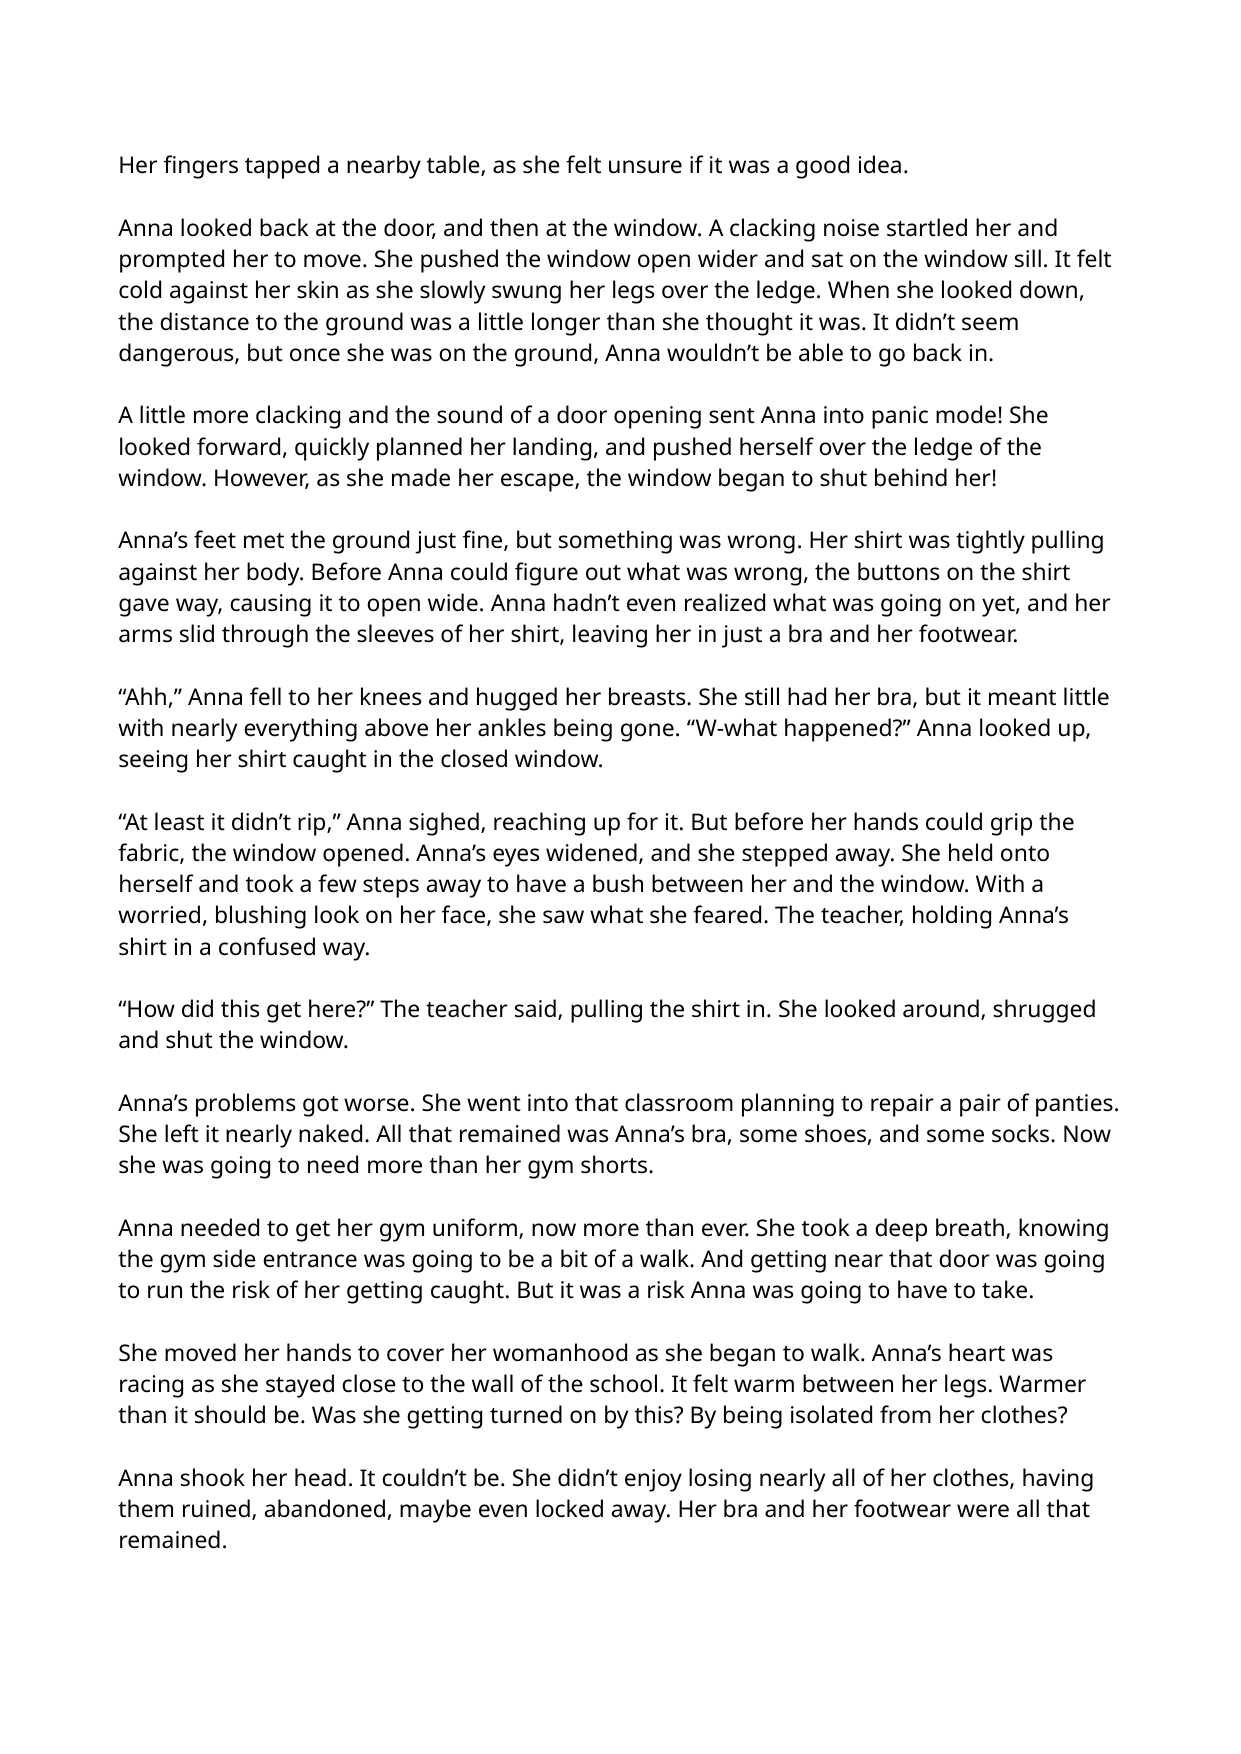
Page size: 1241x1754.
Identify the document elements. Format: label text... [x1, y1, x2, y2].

text Anna’s problems got worse. She went into that classroom planning to repair a pair of panties. She left it nearly naked. All that remained was Anna’s bra, some shoes, and some socks. Now she was going to need more than her gym shorts. [118, 1087, 1122, 1181]
text Anna needed to get her gym uniform, now more than ever. She took a deep breath, knowing the gym side entrance was going to be a bit of a walk. And getting near that door was going to run the risk of her getting caught. But it was a risk Anna was going to have to take. [118, 1212, 1122, 1306]
text “How did this get here?” The teacher said, pulling the shirt in. She looked around, shrugged and shut the window. [118, 993, 1122, 1056]
text “Ahh,” Anna fell to her knees and hugged her breasts. She still had her bra, but it meant little with nearly everything above her ankles being gone. “W-what happened?” Anna looked up, seeing her shirt caught in the closed window. [118, 681, 1122, 774]
text A little more clacking and the sound of a door opening sent Anna into panic mode! She looked forward, quickly planned her landing, and pushed herself over the ledge of the window. However, as she made her escape, the window began to shut behind her! [118, 399, 1122, 493]
text Anna looked back at the door, and then at the window. A clacking noise startled her and prompted her to move. She pushed the window open wider and sat on the window sill. It felt cold against her skin as she slowly swung her legs over the ledge. When she looked down, the distance to the ground was a little longer than she thought it was. It didn’t seem dangerous, but once she was on the ground, Anna wouldn’t be able to go back in. [118, 212, 1122, 368]
text Anna shook her head. It couldn’t be. She didn’t enjoy losing nearly all of her clothes, having them ruined, abandoned, maybe even locked away. Her bra and her footwear were all that remained. [118, 1462, 1122, 1556]
text Anna’s feet met the ground just fine, but something was wrong. Her shirt was tightly pulling against her body. Before Anna could figure out what was wrong, the buttons on the shirt gave way, causing it to open wide. Anna hadn’t even realized what was going on yet, and her arms slid through the sleeves of her shirt, leaving her in just a bra and her footwear. [118, 524, 1122, 649]
text “At least it didn’t rip,” Anna sighed, reaching up for it. But before her hands could grip the fabric, the window opened. Anna’s eyes widened, and she stepped away. She held onto herself and took a few steps away to have a bush between her and the window. With a worried, blushing look on her face, she saw what she feared. The teacher, holding Anna’s shirt in a confused way. [118, 806, 1122, 962]
text Her fingers tapped a nearby table, as she felt unsure if it was a good idea. [118, 149, 1122, 181]
text She moved her hands to cover her womanhood as she began to walk. Anna’s heart was racing as she stayed close to the wall of the school. It felt warm between her legs. Warmer than it should be. Was she getting turned on by this? By being isolated from her clothes? [118, 1337, 1122, 1431]
